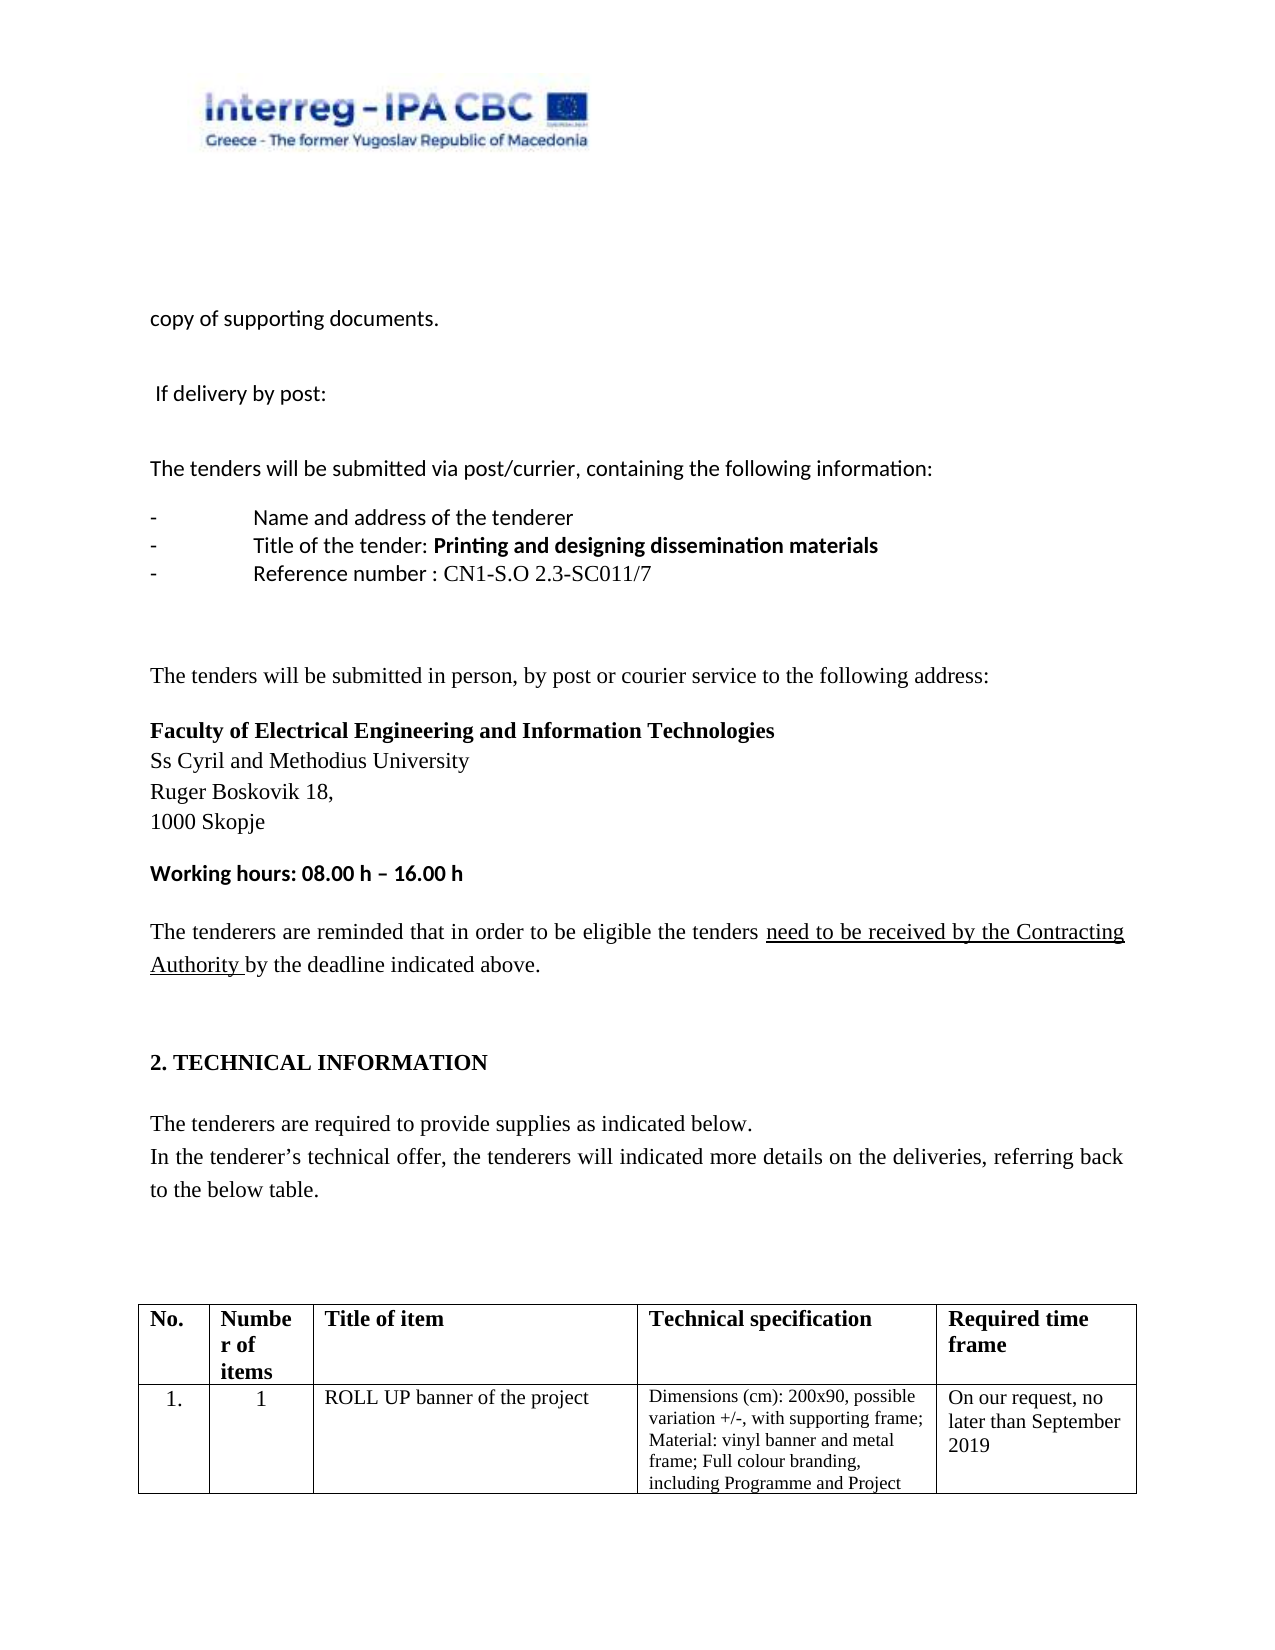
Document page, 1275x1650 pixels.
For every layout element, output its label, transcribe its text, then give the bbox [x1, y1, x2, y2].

table_header Name and address of the tenderer [242, 504, 1005, 531]
text The tenderers are required to provide supplies as indicated below. [150, 1104, 1125, 1137]
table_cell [937, 1385, 1136, 1493]
table_cell - [139, 560, 242, 587]
text 2. TECHNICAL INFORMATION [150, 1042, 1125, 1075]
table_cell Title of the tender: Printing and designing dissemination materials [242, 531, 1005, 559]
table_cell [314, 1385, 637, 1493]
text The tenders will be submitted in person, by post or courier service to the following address: [150, 656, 1125, 688]
text Working hours: 08.00 h – 16.00 h [150, 859, 1125, 887]
table_header Technical specification [638, 1305, 936, 1384]
text If delivery by post: [150, 353, 1125, 407]
table_cell - [139, 531, 242, 559]
text The tenders will be submitted via post/currier, containing the following information: [150, 428, 1125, 482]
table_cell 1 [210, 1385, 313, 1493]
text 1000 [150, 808, 1125, 834]
table_header Title of item [314, 1305, 637, 1384]
text Faculty of Electrical Engineering and Information Technologies [150, 717, 1125, 744]
table_header No. [139, 1305, 209, 1384]
text copy of supporting documents. [150, 278, 1125, 332]
text Ruger Boskovik 18, [150, 778, 1125, 804]
table_header Required time frame [937, 1305, 1136, 1384]
table_header Number of items [210, 1305, 313, 1384]
table_header - [139, 504, 242, 531]
text Ss Cyril and Methodius University [150, 748, 1125, 774]
table_cell 1. [139, 1385, 209, 1493]
text The tenderers are reminded that in order to be eligible the tenders need to be received by the Contracting Authority by the deadline indicated above. [150, 912, 1125, 977]
table_cell Reference number : CN1-S.O 2.3-SC011/7 [242, 560, 1005, 587]
picture [187, 73, 607, 167]
text In the tenderer’s technical offer, the tenderers will indicated more details on the deliveries, referring back to the below table. [150, 1137, 1125, 1202]
